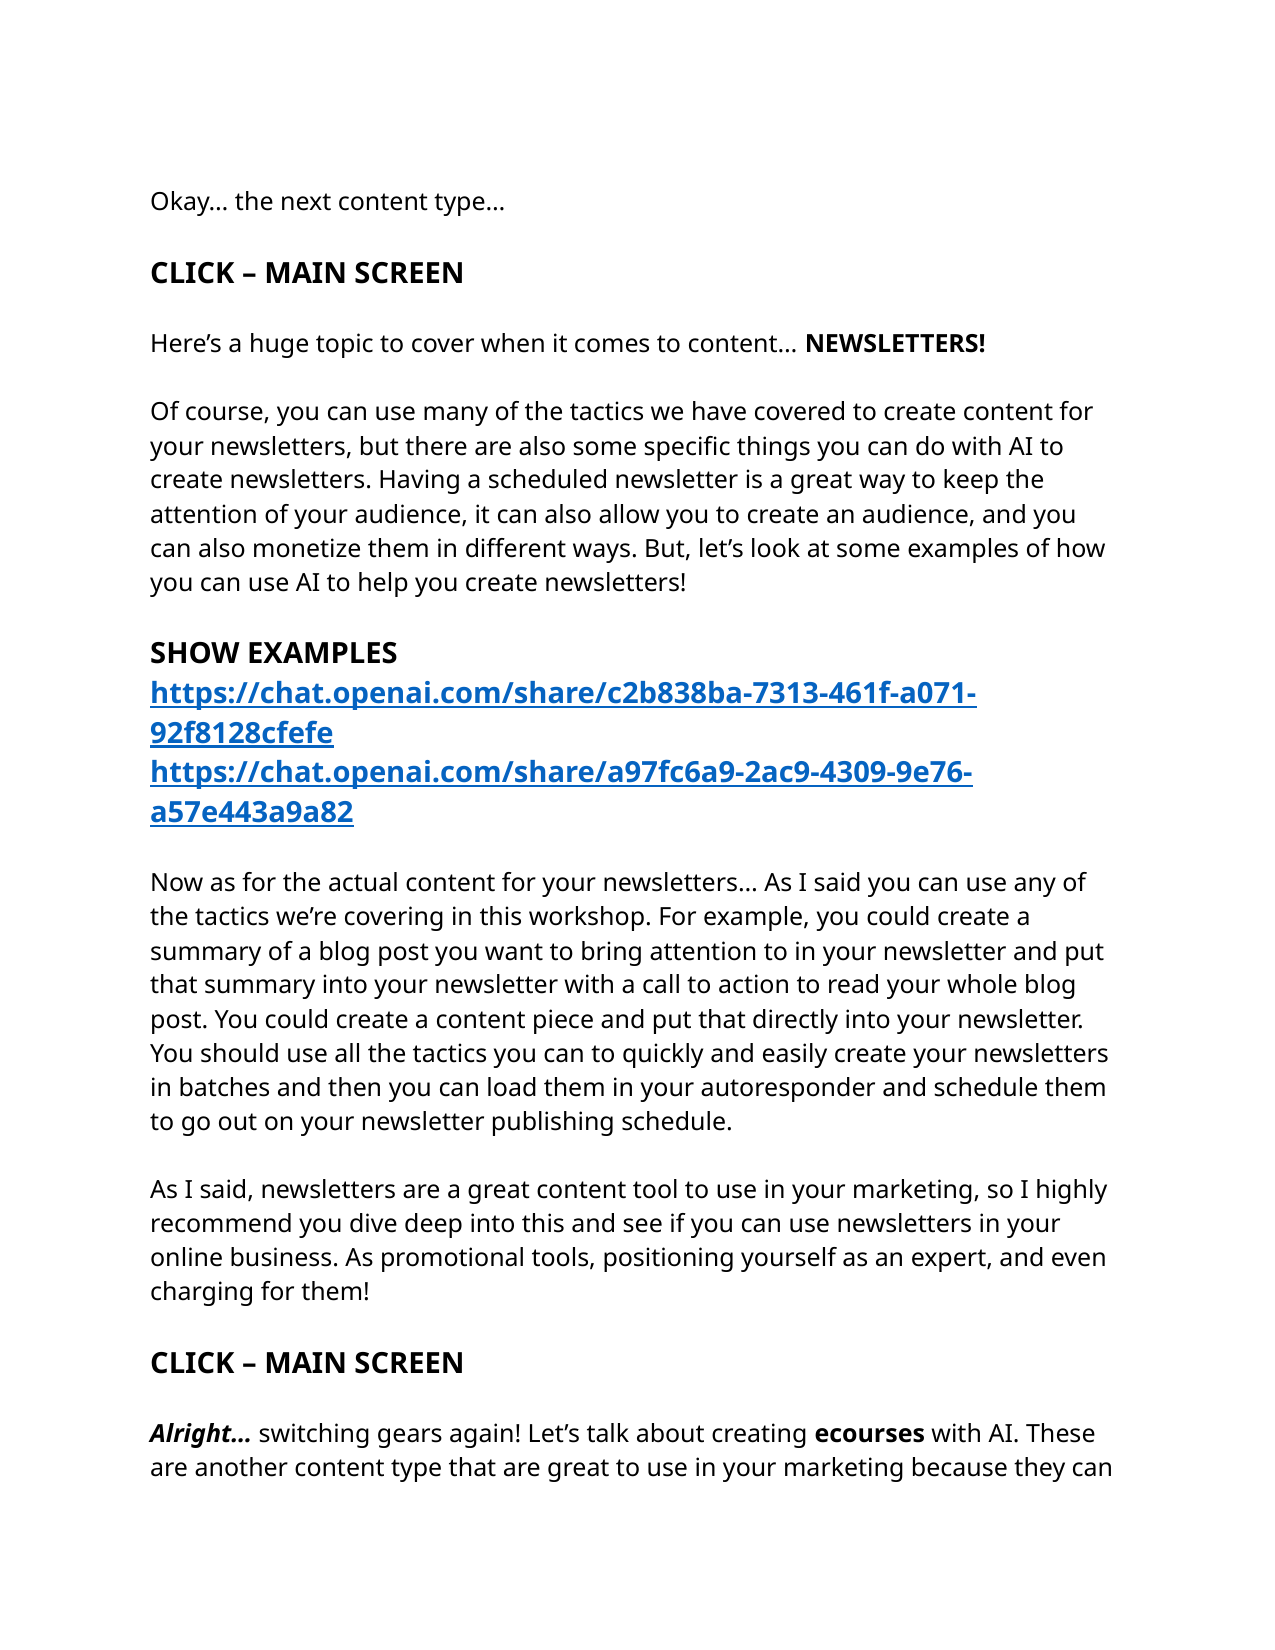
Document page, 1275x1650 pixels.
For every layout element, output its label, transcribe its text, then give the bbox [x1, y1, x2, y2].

text Here’s a huge topic to cover when it comes to content… NEWSLETTERS! [150, 326, 1125, 360]
text SHOW EXAMPLES [150, 632, 1125, 672]
text Of course, you can use many of the tactics we have covered to create content for your newsletters, but there are also some specific things you can do with AI to create newsletters. Having a scheduled newsletter is a great way to keep the attention of your audience, it can also allow you to create an audience, and you can also monetize them in different ways. But, let’s look at some examples of how you can use AI to help you create newsletters! [150, 394, 1125, 598]
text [150, 1416, 1125, 1484]
text https://chat.openai.com/share/a97fc6a9-2ac9-4309-9e76-a57e443a9a82 [150, 752, 1125, 831]
text CLICK – MAIN SCREEN [150, 252, 1125, 292]
text As I said, newsletters are a great content tool to use in your marketing, so I highly recommend you dive deep into this and see if you can use newsletters in your online business. As promotional tools, positioning yourself as an expert, and even charging for them! [150, 1172, 1125, 1308]
text CLICK – MAIN SCREEN [150, 1342, 1125, 1382]
text Now as for the actual content for your newsletters… As I said you can use any of the tactics we’re covering in this workshop. For example, you could create a summary of a blog post you want to bring attention to in your newsletter and put that summary into your newsletter with a call to action to read your whole blog post. You could create a content piece and put that directly into your newsletter. You should use all the tactics you can to quickly and easily create your newsletters in batches and then you can load them in your autoresponder and schedule them to go out on your newsletter publishing schedule. [150, 865, 1125, 1137]
text Okay… the next content type… [150, 184, 1125, 218]
text https://chat.openai.com/share/c2b838ba-7313-461f-a071-92f8128cfefe [150, 672, 1125, 752]
